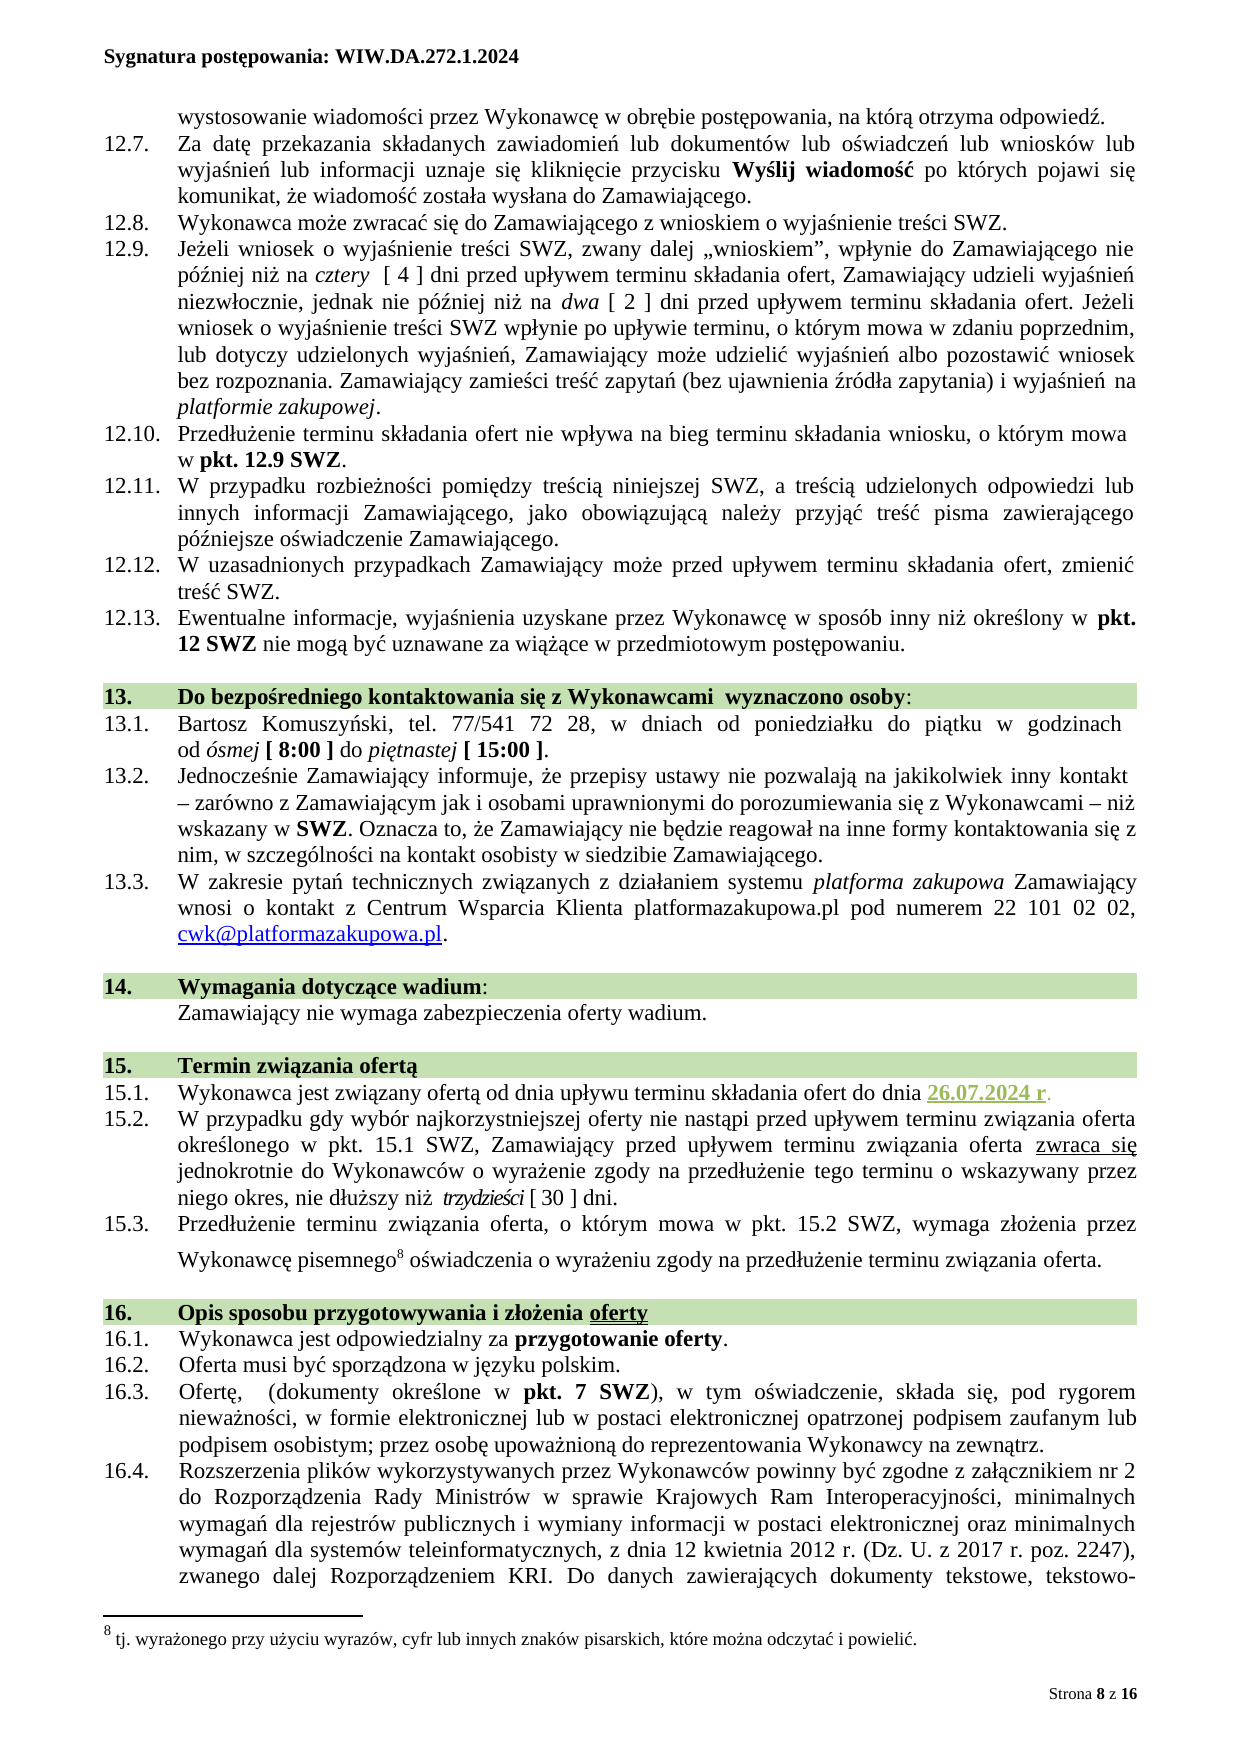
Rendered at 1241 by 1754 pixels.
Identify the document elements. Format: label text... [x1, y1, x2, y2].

list W uzasadnionych przypadkach Zamawiający może przed upływem terminu składania ofert, zmienić treść SWZ. [103, 551, 1136, 604]
list Ewentualne informacje, wyjaśnienia uzyskane przez Wykonawcę w sposób inny niż określony w pkt. 12 SWZ nie mogą być uznawane za wiążące w przedmiotowym postępowaniu. [103, 604, 1136, 657]
text Zamawiający nie wymaga zabezpieczenia oferty wadium. [177, 999, 1137, 1026]
list Przedłużenie terminu związania oferta, o którym mowa w pkt. 15.2 SWZ, wymaga złożenia przez Wykonawcę pisemnego oświadczenia o wyrażeniu zgody na przedłużenie terminu związania oferta. [103, 1210, 1137, 1272]
list Za datę przekazania składanych zawiadomień lub dokumentów lub oświadczeń lub wniosków lub wyjaśnień lub informacji uznaje się kliknięcie przycisku Wyślij wiadomość po których pojawi się komunikat, że wiadomość została wysłana do Zamawiającego. [103, 130, 1136, 209]
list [103, 103, 1136, 130]
list Jeżeli wniosek o wyjaśnienie treści SWZ, zwany dalej „wnioskiem”, wpłynie do Zamawiającego nie później niż na cztery [ 4 ] dni przed upływem terminu składania ofert, Zamawiający udzieli wyjaśnień niezwłocznie, jednak nie później niż na dwa [ 2 ] dni przed upływem terminu składania ofert. Jeżeli wniosek o wyjaśnienie treści SWZ wpłynie po upływie terminu, o którym mowa w zdaniu poprzednim, lub dotyczy udzielonych wyjaśnień, Zamawiający może udzielić wyjaśnień albo pozostawić wniosek bez rozpoznania. Zamawiający zamieści treść zapytań (bez ujawnienia źródła zapytania) i wyjaśnień na platformie zakupowej. [103, 235, 1136, 420]
list Termin związania ofertą [103, 1052, 1137, 1078]
list Wykonawca może zwracać się do Zamawiającego z wnioskiem o wyjaśnienie treści SWZ. [103, 209, 1136, 235]
list Wykonawca jest odpowiedzialny za przygotowanie oferty. [103, 1325, 1137, 1352]
list Wykonawca jest związany ofertą od dnia upływu terminu składania ofert do dnia 26.07.2024 r. [103, 1078, 1137, 1105]
list W przypadku rozbieżności pomiędzy treścią niniejszej SWZ, a treścią udzielonych odpowiedzi lub innych informacji Zamawiającego, jako obowiązującą należy przyjąć treść pisma zawierającego późniejsze oświadczenie Zamawiającego. [103, 472, 1136, 551]
list Przedłużenie terminu składania ofert nie wpływa na bieg terminu składania wniosku, o którym mowa w pkt. 12.9 SWZ. [103, 420, 1136, 472]
list W przypadku gdy wybór najkorzystniejszej oferty nie nastąpi przed upływem terminu związania oferta określonego w pkt. 15.1 SWZ, Zamawiający przed upływem terminu związania oferta zwraca się jednokrotnie do Wykonawców o wyrażenie zgody na przedłużenie tego terminu o wskazywany przez niego okres, nie dłuższy niż trzydzieści [ 30 ] dni. [103, 1105, 1137, 1210]
list Ofertę, (dokumenty określone w pkt. 7 SWZ), w tym oświadczenie, składa się, pod rygorem nieważności, w formie elektronicznej lub w postaci elektronicznej opatrzonej podpisem zaufanym lub podpisem osobistym; przez osobę upoważnioną do reprezentowania Wykonawcy na zewnątrz. [103, 1378, 1137, 1457]
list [103, 1457, 1137, 1589]
list Opis sposobu przygotowywania i złożenia oferty [103, 1299, 1137, 1325]
list Oferta musi być sporządzona w języku polskim. [103, 1352, 1137, 1378]
list W zakresie pytań technicznych związanych z działaniem systemu platforma zakupowa Zamawiający wnosi o kontakt z Centrum Wsparcia Klienta platformazakupowa.pl pod numerem 22 101 02 02, cwk@platformazakupowa.pl. [103, 868, 1137, 947]
list Jednocześnie Zamawiający informuje, że przepisy ustawy nie pozwalają na jakikolwiek inny kontakt – zarówno z Zamawiającym jak i osobami uprawnionymi do porozumiewania się z Wykonawcami – niż wskazany w SWZ. Oznacza to, że Zamawiający nie będzie reagował na inne formy kontaktowania się z nim, w szczególności na kontakt osobisty w siedzibie Zamawiającego. [103, 762, 1137, 868]
list Wymagania dotyczące wadium: [103, 973, 1137, 999]
list Do bezpośredniego kontaktowania się z Wykonawcami wyznaczono osoby: [103, 683, 1137, 709]
list Bartosz Komuszyński, tel. 77/541 72 28, w dniach od poniedziałku do piątku w godzinach od ósmej [ 8:00 ] do piętnastej [ 15:00 ]. [103, 709, 1137, 762]
